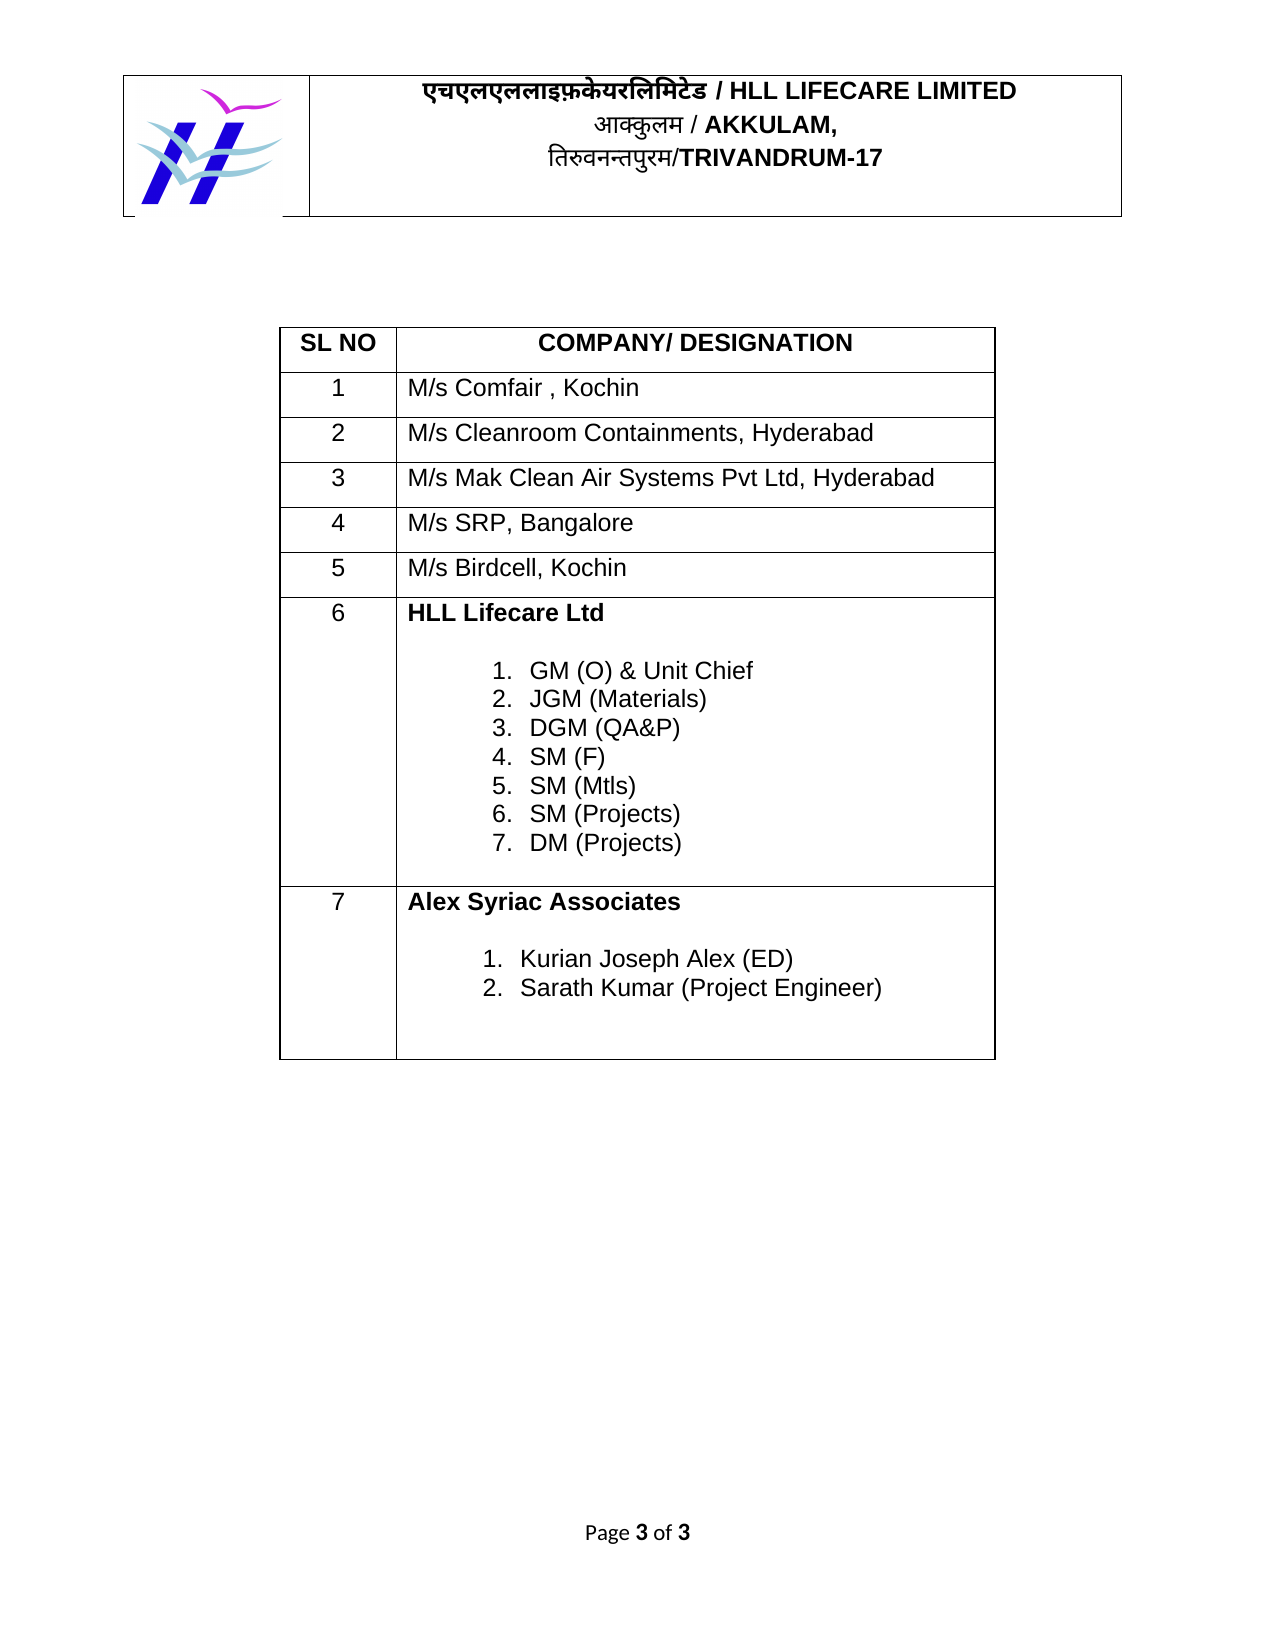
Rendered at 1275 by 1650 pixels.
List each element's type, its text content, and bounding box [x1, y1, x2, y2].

table_cell M/s Birdcell, Kochin [397, 553, 994, 597]
picture [135, 76, 283, 217]
table_header SL NO [281, 328, 396, 372]
table_cell M/s Cleanroom Containments, Hyderabad [397, 418, 994, 462]
table_cell 1 [281, 373, 396, 417]
table_cell 7 [281, 887, 396, 1059]
table_cell 6 [281, 598, 396, 886]
table_cell 2 [281, 418, 396, 462]
table_cell 5 [281, 553, 396, 597]
table_cell M/s Comfair , Kochin [397, 373, 994, 417]
table_cell M/s SRP, Bangalore [397, 508, 994, 552]
table_cell Alex Syriac Associates Kurian Joseph Alex (ED) Sarath Kumar (Project Engineer) [397, 887, 994, 1059]
table_cell M/s Mak Clean Air Systems Pvt Ltd, Hyderabad [397, 463, 994, 507]
table_header COMPANY/ DESIGNATION [397, 328, 994, 372]
table_cell HLL Lifecare Ltd GM (O) & Unit Chief JGM (Materials) DGM (QA&P) SM (F) SM (Mtls) SM (Projects) DM (Projects) [397, 598, 994, 886]
table_cell 3 [281, 463, 396, 507]
table_cell 4 [281, 508, 396, 552]
